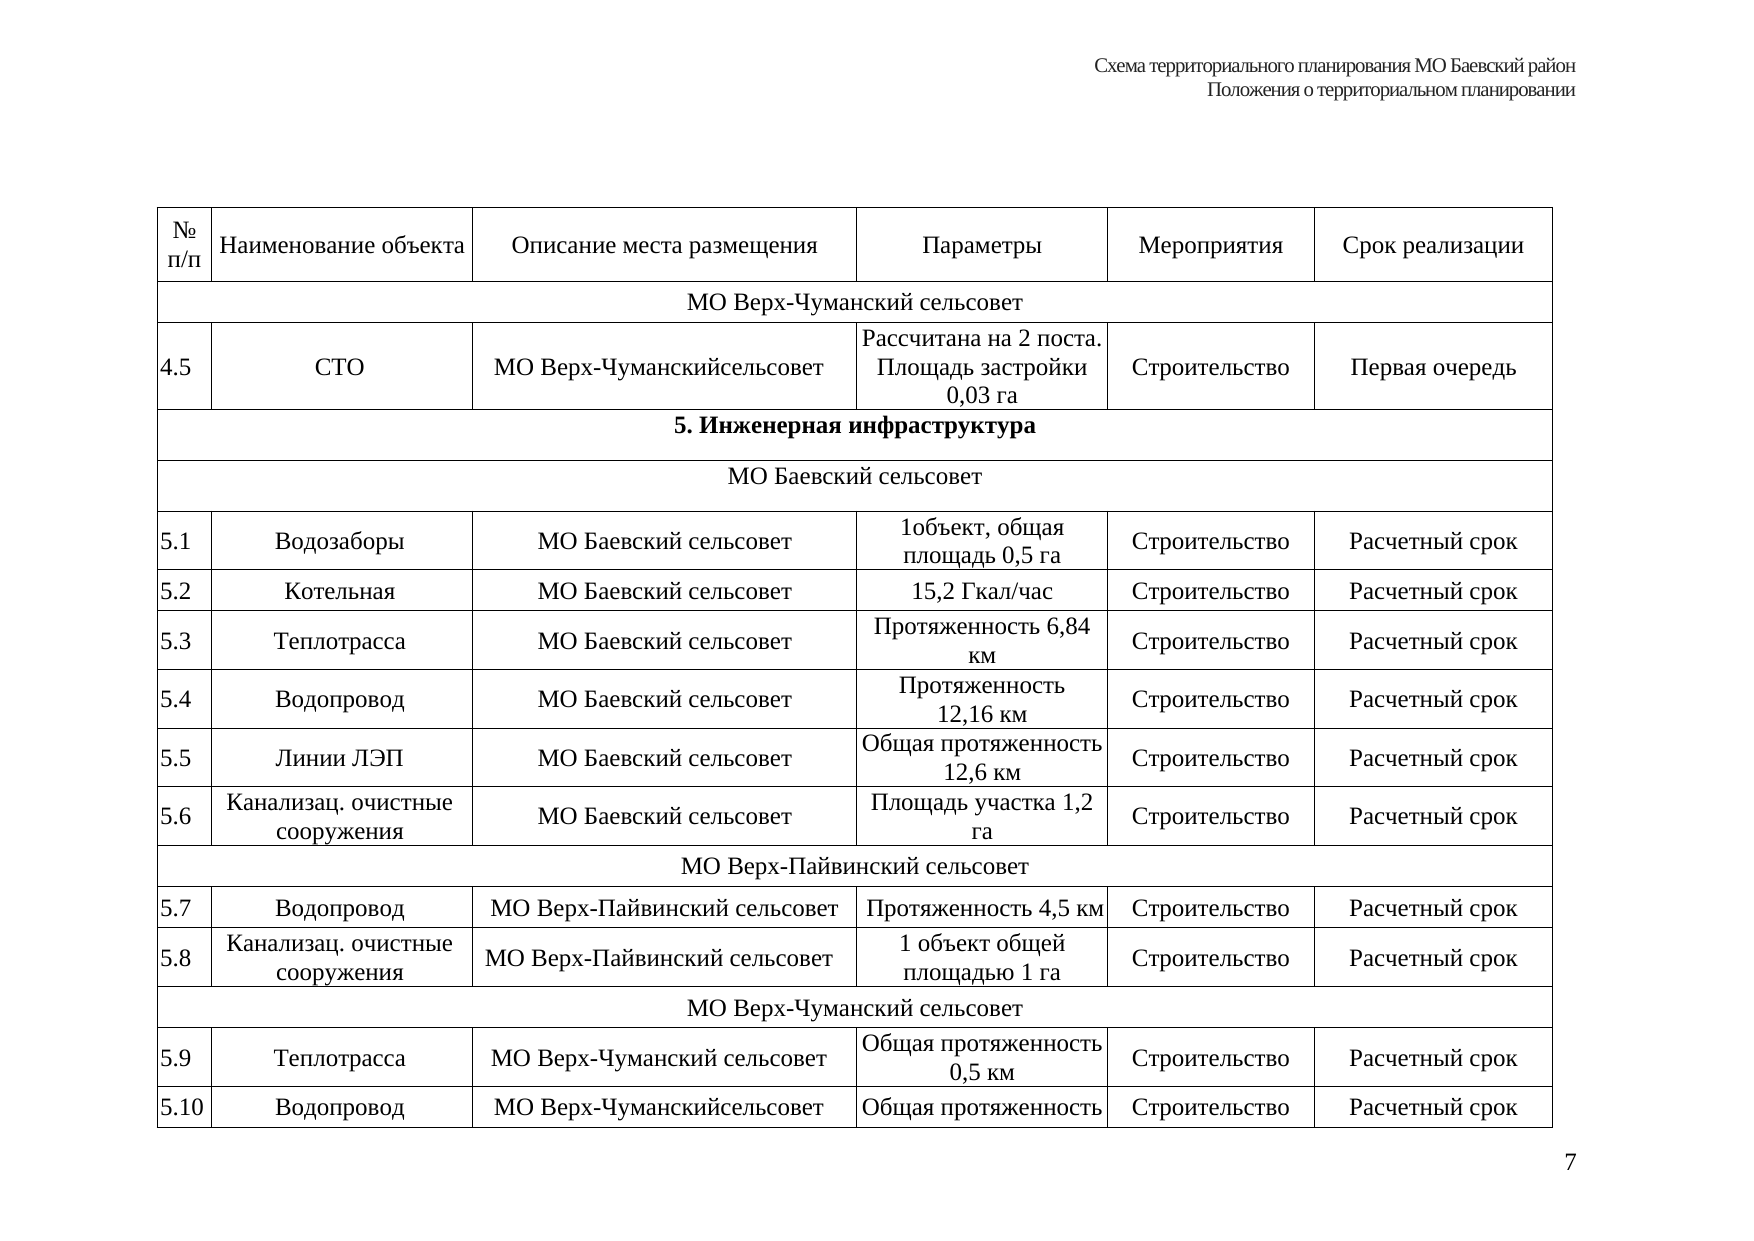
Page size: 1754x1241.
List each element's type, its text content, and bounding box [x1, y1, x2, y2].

table_cell Строительство [1108, 1087, 1314, 1127]
table_cell Строительство [1108, 928, 1314, 986]
table_header Описание места размещения [473, 208, 856, 281]
table_cell 5.1 [158, 512, 211, 569]
table_cell 5.4 [158, 670, 211, 727]
table_cell Водопровод [212, 670, 472, 727]
table_cell МО Баевский сельсовет [473, 670, 856, 727]
table_cell Расчетный срок [1315, 1087, 1552, 1127]
table_cell Общая протяженность 0,5 км [857, 1028, 1107, 1086]
table_cell МО Баевский сельсовет [473, 570, 856, 610]
table_cell 5.8 [158, 928, 211, 986]
table_cell МО Верх-Чуманский сельсовет [473, 1028, 856, 1086]
table_cell Строительство [1108, 512, 1314, 569]
table_cell Общая протяженность 3 км [857, 1087, 1107, 1127]
table_cell Строительство [1108, 670, 1314, 727]
table_cell 1объект, общая площадь 0,5 га [857, 512, 1107, 569]
table_cell Строительство [1108, 570, 1314, 610]
table_cell Теплотрасса [212, 1028, 472, 1086]
table_cell Протяженность 4,5 км [857, 887, 1107, 927]
table_cell МО Верх-Пайвинский сельсовет [473, 887, 856, 927]
table_cell Строительство [1108, 611, 1314, 669]
table_cell Канализац. очистные сооружения [212, 787, 472, 844]
table_cell МО Верх-Пайвинский сельсовет [158, 846, 1552, 886]
table_cell Водопровод [212, 887, 472, 927]
table_cell 15,2 Гкал/час [857, 570, 1107, 610]
table_cell Водопровод [212, 1087, 472, 1127]
table_cell МО Баевский сельсовет [158, 461, 1552, 511]
table_cell Общая протяженность 12,6 км [857, 729, 1107, 786]
table_cell Расчетный срок [1315, 670, 1552, 727]
table_cell Площадь участка 1,2 га [857, 787, 1107, 844]
table_cell Расчетный срок [1315, 787, 1552, 844]
table_cell Расчетный срок [1315, 887, 1552, 927]
table_header Мероприятия [1108, 208, 1314, 281]
table_cell 5.2 [158, 570, 211, 610]
table_cell Расчетный срок [1315, 512, 1552, 569]
table_cell Котельная [212, 570, 472, 610]
table_cell Строительство [1108, 729, 1314, 786]
table_header Параметры [857, 208, 1107, 281]
table_cell Канализац. очистные сооружения [212, 928, 472, 986]
table_cell 5.3 [158, 611, 211, 669]
table_cell Строительство [1108, 1028, 1314, 1086]
table_cell Теплотрасса [212, 611, 472, 669]
table_cell МО Верх-Пайвинский сельсовет [473, 928, 856, 986]
table_cell СТО [212, 323, 472, 409]
table_header Наименование объекта [212, 208, 472, 281]
table_cell Расчетный срок [1315, 570, 1552, 610]
table_cell Водозаборы [212, 512, 472, 569]
table_cell МО Баевский сельсовет [473, 512, 856, 569]
table_cell Строительство [1108, 887, 1314, 927]
table_header № п/п [158, 208, 211, 281]
table_cell Протяженность 6,84 км [857, 611, 1107, 669]
table_cell МО Верх-Чуманский сельсовет [158, 987, 1552, 1027]
table_cell 4.5 [158, 323, 211, 409]
table_cell Первая очередь [1315, 323, 1552, 409]
table_cell МО Баевский сельсовет [473, 611, 856, 669]
table_cell Расчетный срок [1315, 611, 1552, 669]
table_cell Строительство [1108, 323, 1314, 409]
table_cell Линии ЛЭП [212, 729, 472, 786]
table_cell МО Верх-Чуманскийсельсовет [473, 1087, 856, 1127]
table_cell Строительство [1108, 787, 1314, 844]
table_cell 1 объект общей площадью 1 га [857, 928, 1107, 986]
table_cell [857, 323, 1107, 409]
table_cell МО Баевский сельсовет [473, 729, 856, 786]
table_cell МО Баевский сельсовет [473, 787, 856, 844]
table_cell Протяженность 12,16 км [857, 670, 1107, 727]
table_cell Расчетный срок [1315, 928, 1552, 986]
table_cell МО Верх-Чуманский сельсовет [158, 282, 1552, 322]
table_cell 5. Инженерная инфраструктура [158, 410, 1552, 460]
table_cell 5.10 [158, 1087, 211, 1127]
table_cell Расчетный срок [1315, 1028, 1552, 1086]
table_cell 5.9 [158, 1028, 211, 1086]
table_cell 5.6 [158, 787, 211, 844]
table_header Срок реализации [1315, 208, 1552, 281]
table_cell Расчетный срок [1315, 729, 1552, 786]
table_cell 5.7 [158, 887, 211, 927]
table_cell МО Верх-Чуманскийсельсовет [473, 323, 856, 409]
table_cell 5.5 [158, 729, 211, 786]
